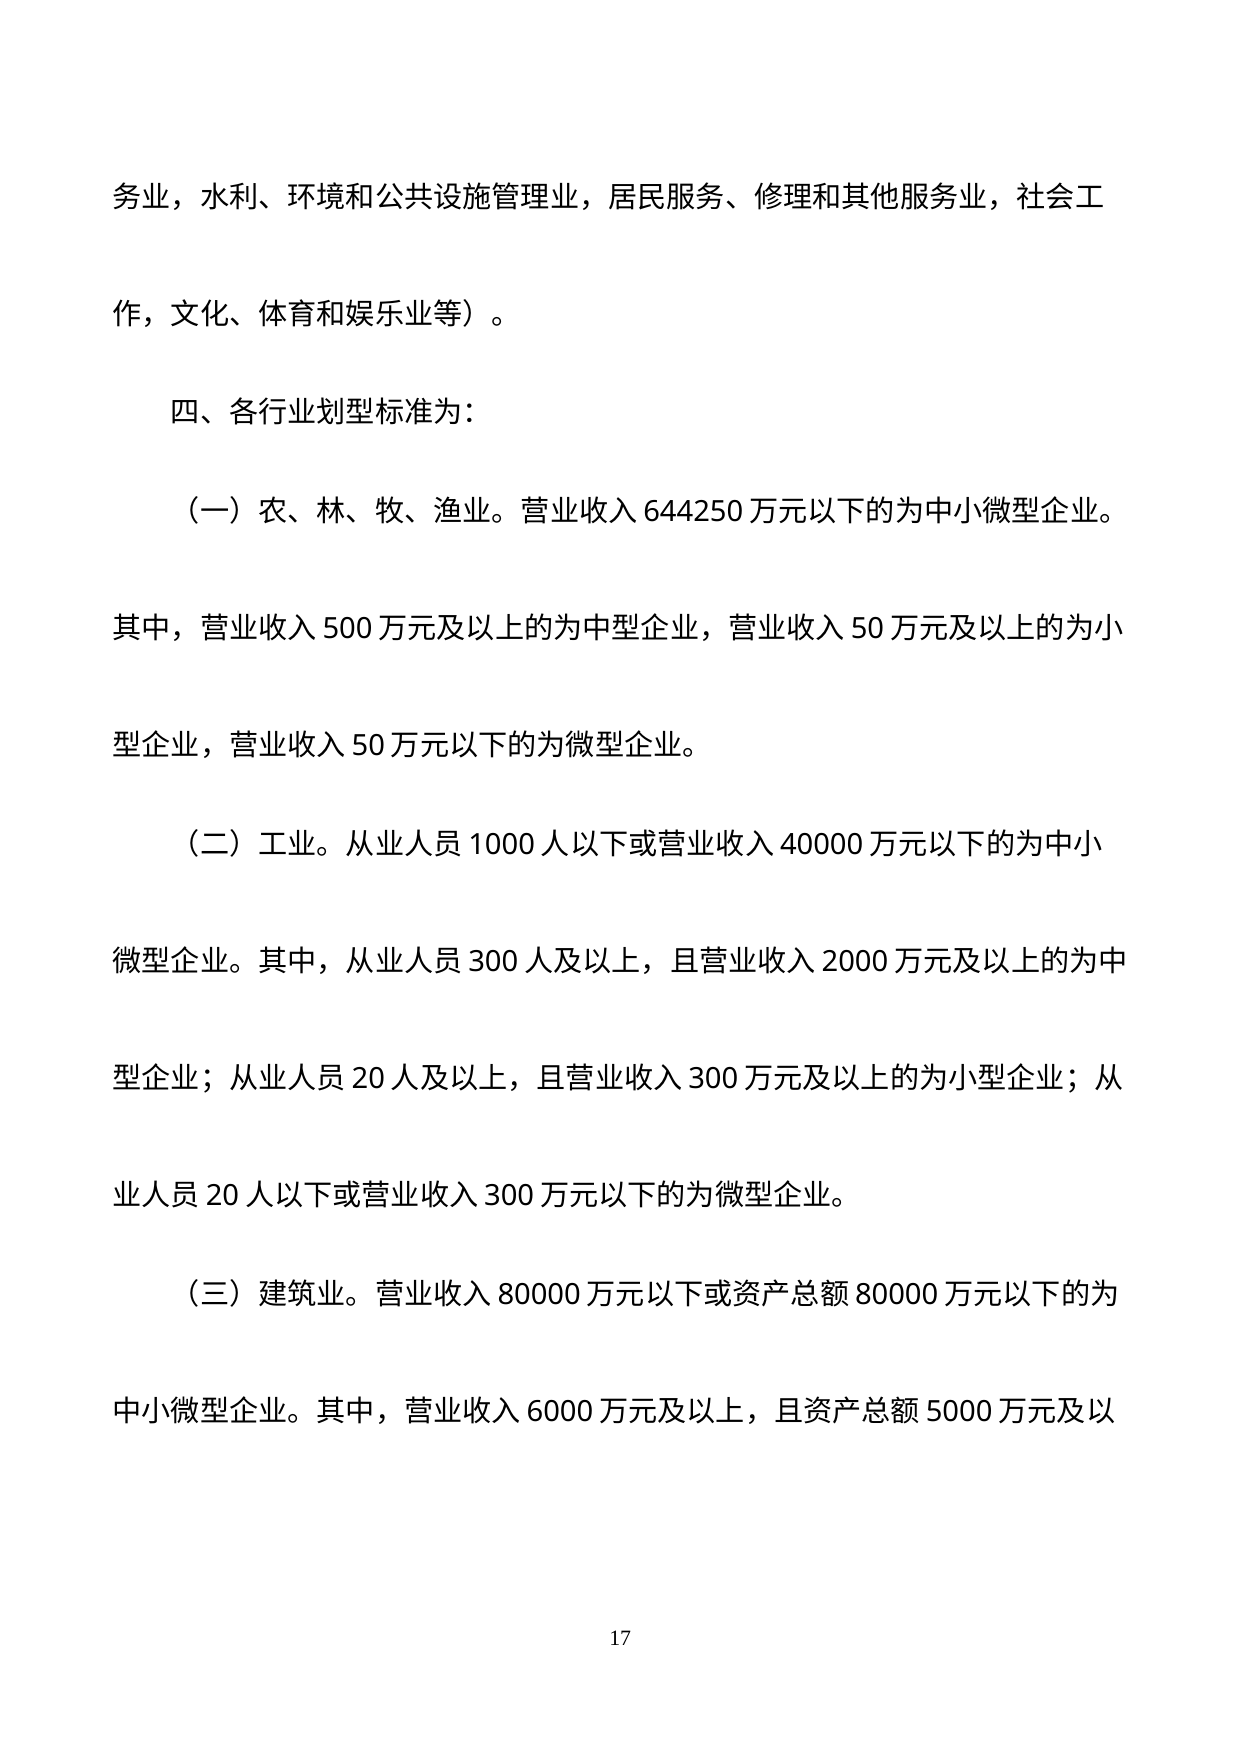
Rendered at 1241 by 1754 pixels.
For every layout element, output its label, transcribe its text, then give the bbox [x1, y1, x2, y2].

text 四、各行业划型标准为： [112, 378, 1128, 443]
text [112, 1259, 1128, 1441]
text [112, 162, 1128, 344]
text （二）工业。从业人员1000人以下或营业收入40000万元以下的为中小微型企业。其中，从业人员300人及以上，且营业收入2000万元及以上的为中型企业；从业人员20人及以上，且营业收入300万元及以上的为小型企业；从业人员20人以下或营业收入300万元以下的为微型企业。 [112, 809, 1128, 1225]
text （一）农、林、牧、渔业。营业收入644250万元以下的为中小微型企业。其中，营业收入500万元及以上的为中型企业，营业收入50万元及以上的为小型企业，营业收入50万元以下的为微型企业。 [112, 476, 1128, 775]
